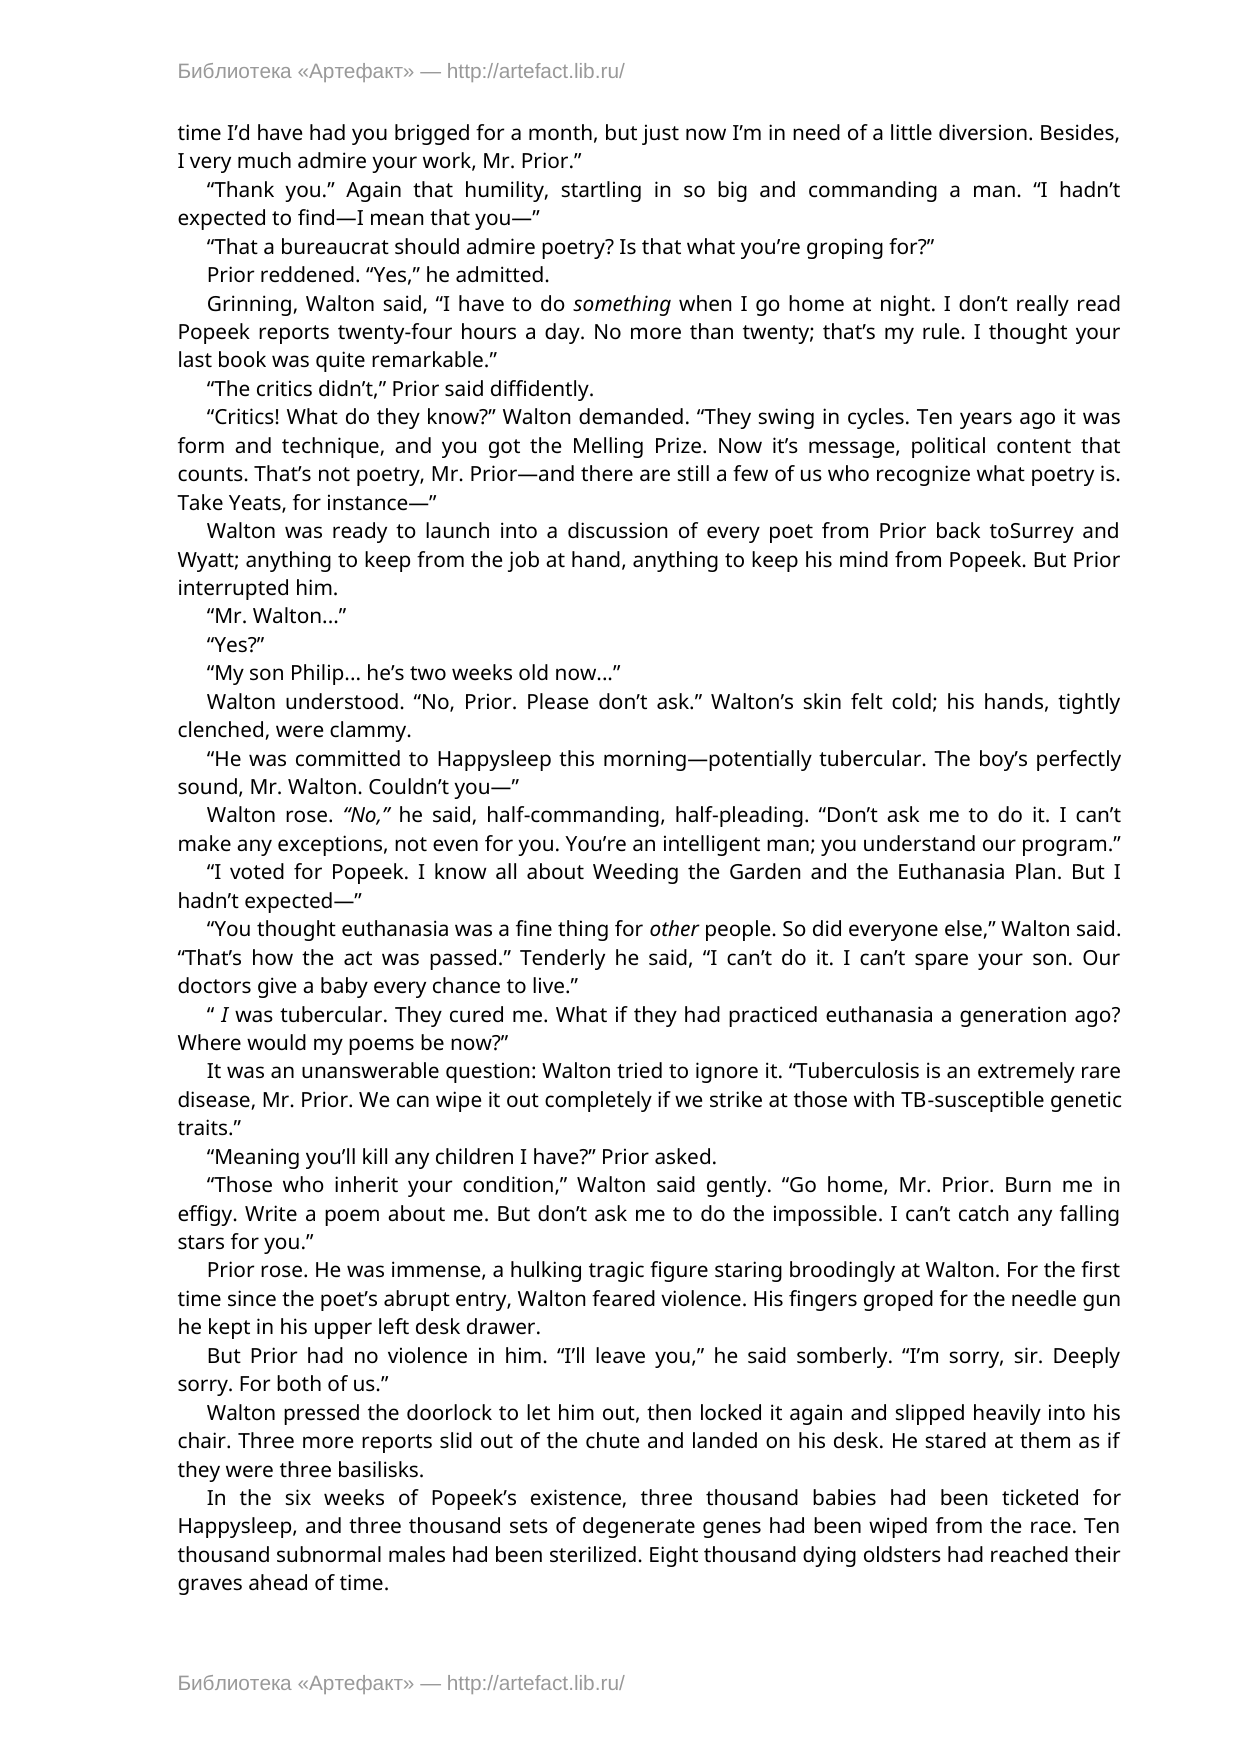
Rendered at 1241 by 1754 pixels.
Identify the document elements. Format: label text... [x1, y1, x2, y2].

text But Prior had no violence in him. “I’ll leave you,” he said somberly. “I’m sorry, sir. Deeply sorry. For both of us.” [177, 1341, 1122, 1398]
text “Yes?” [177, 630, 1122, 658]
text “He was committed to Happysleep this morning—potentially tubercular. The boy’s perfectly sound, Mr. Walton. Couldn’t you—” [177, 744, 1122, 801]
text Walton understood. “No, Prior. Please don’t ask.” Walton’s skin felt cold; his hands, tightly clenched, were clammy. [177, 687, 1122, 744]
text “You thought euthanasia was a fine thing for other people. So did everyone else,” Walton said. “That’s how the act was passed.” Tenderly he said, “I can’t do it. I can’t spare your son. Our doctors give a baby every chance to live.” [177, 914, 1122, 1000]
text Grinning, Walton said, “I have to do something when I go home at night. I don’t really read Popeek reports twenty-four hours a day. No more than twenty; that’s my rule. I thought your last book was quite remarkable.” [177, 289, 1122, 374]
text In the six weeks of Popeek’s existence, three thousand babies had been ticketed for Happysleep, and three thousand sets of degenerate genes had been wiped from the race. Ten thousand subnormal males had been sterilized. Eight thousand dying oldsters had reached their graves ahead of time. [177, 1483, 1122, 1597]
text “ I was tubercular. They cured me. What if they had practiced euthanasia a generation ago? Where would my poems be now?” [177, 1000, 1122, 1057]
text Walton rose. “No,” he said, half-commanding, half-pleading. “Don’t ask me to do it. I can’t make any exceptions, not even for you. You’re an intelligent man; you understand our program.” [177, 801, 1122, 857]
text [177, 118, 1122, 175]
text “Critics! What do they know?” Walton demanded. “They swing in cycles. Ten years ago it was form and technique, and you got the Melling Prize. Now it’s message, political content that counts. That’s not poetry, Mr. Prior—and there are still a few of us who recognize what poetry is. Take Yeats, for instance—” [177, 402, 1122, 516]
text “Thank you.” Again that humility, startling in so big and commanding a man. “I hadn’t expected to find—I mean that you—” [177, 175, 1122, 232]
text “Mr. Walton...” [177, 602, 1122, 630]
text “Those who inherit your condition,” Walton said gently. “Go home, Mr. Prior. Burn me in effigy. Write a poem about me. But don’t ask me to do the impossible. I can’t catch any falling stars for you.” [177, 1170, 1122, 1256]
text “That a bureaucrat should admire poetry? Is that what you’re groping for?” [177, 232, 1122, 260]
text “Meaning you’ll kill any children I have?” Prior asked. [177, 1142, 1122, 1170]
text Walton was ready to launch into a discussion of every poet from Prior back toSurrey and Wyatt; anything to keep from the job at hand, anything to keep his mind from Popeek. But Prior interrupted him. [177, 516, 1122, 602]
text Prior reddened. “Yes,” he admitted. [177, 260, 1122, 289]
text “The critics didn’t,” Prior said diffidently. [177, 374, 1122, 402]
text It was an unanswerable question: Walton tried to ignore it. “Tuberculosis is an extremely rare disease, Mr. Prior. We can wipe it out completely if we strike at those with TB-susceptible genetic traits.” [177, 1057, 1122, 1142]
text Prior rose. He was immense, a hulking tragic figure staring broodingly at Walton. For the first time since the poet’s abrupt entry, Walton feared violence. His fingers groped for the needle gun he kept in his upper left desk drawer. [177, 1256, 1122, 1341]
text “I voted for Popeek. I know all about Weeding the Garden and the Euthanasia Plan. But I hadn’t expected—” [177, 857, 1122, 914]
text Walton pressed the doorlock to let him out, then locked it again and slipped heavily into his chair. Three more reports slid out of the chute and landed on his desk. He stared at them as if they were three basilisks. [177, 1398, 1122, 1483]
text “My son Philip... he’s two weeks old now...” [177, 658, 1122, 687]
